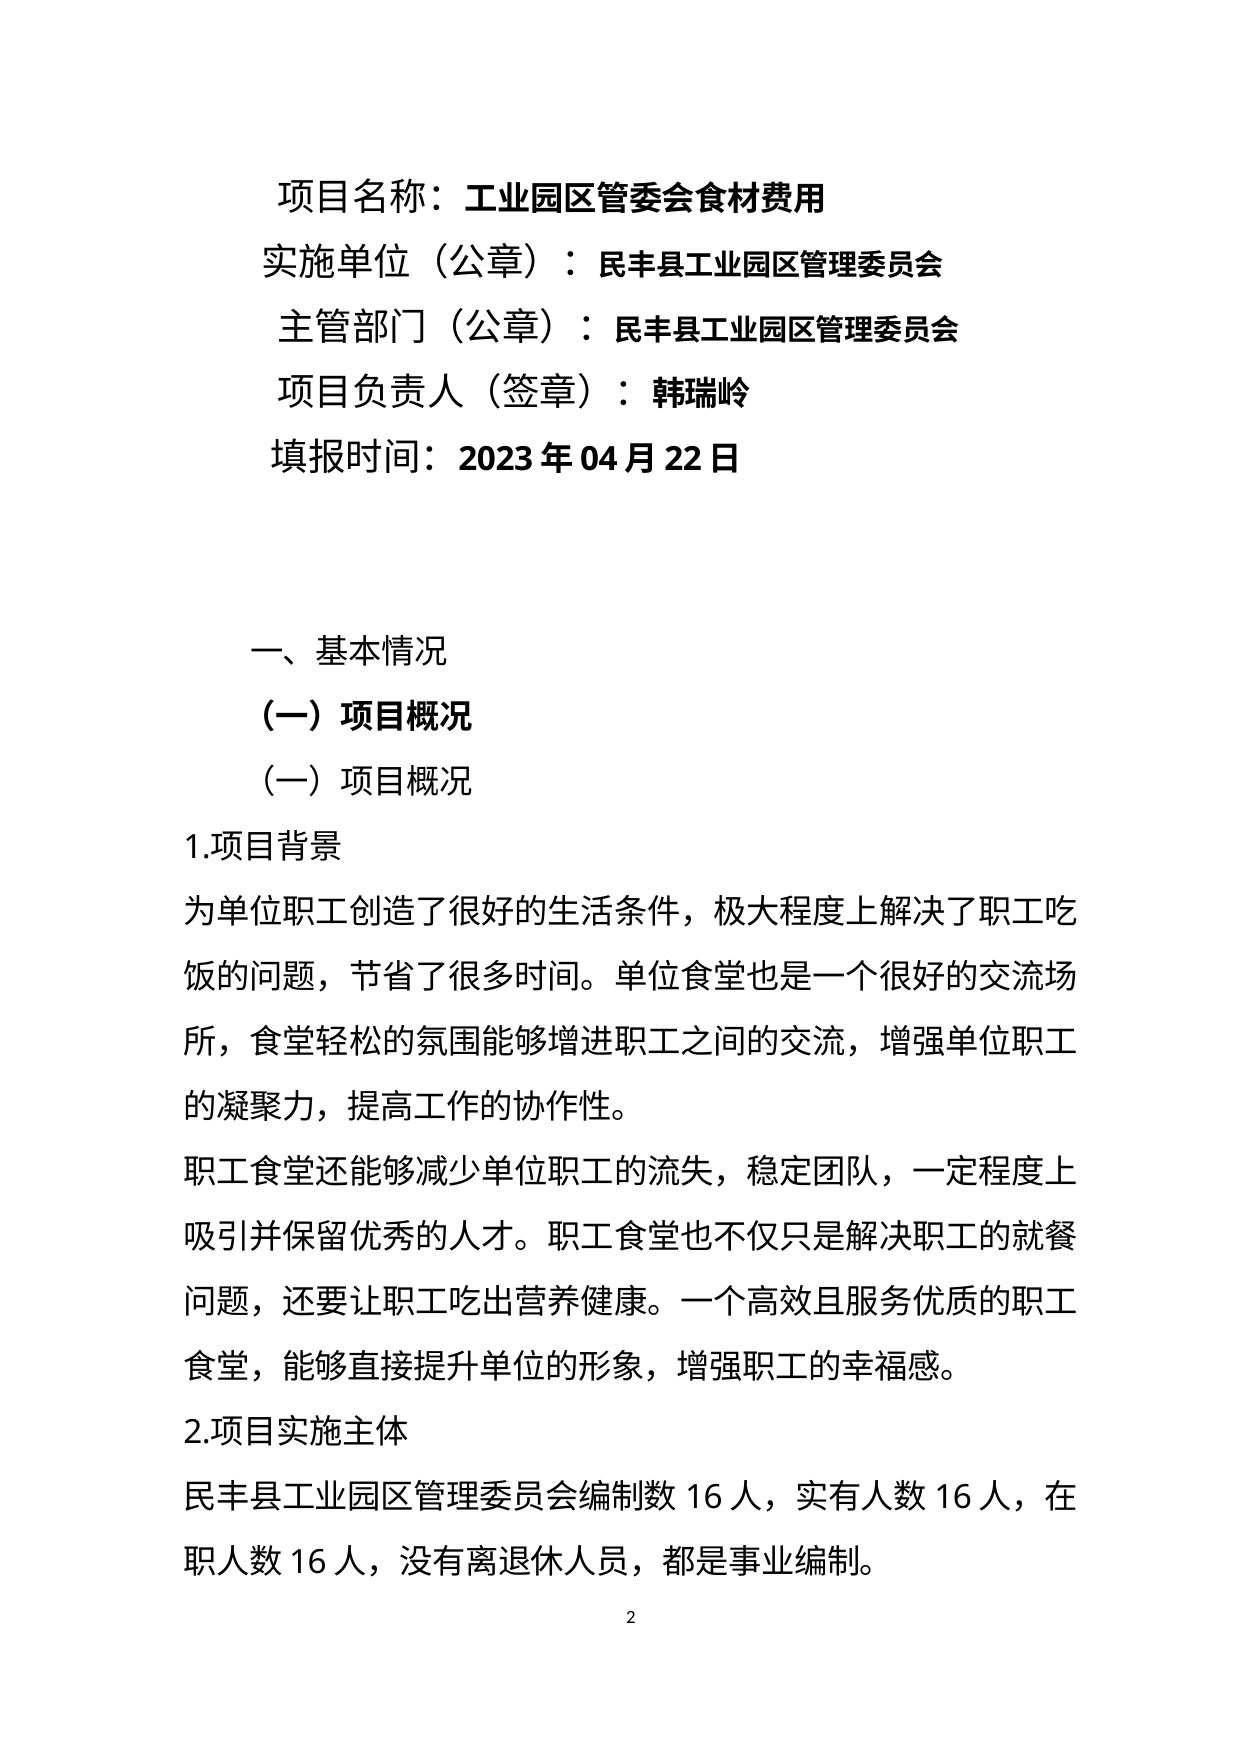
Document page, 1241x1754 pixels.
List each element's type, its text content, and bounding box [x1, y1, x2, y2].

text （一）项目概况 [183, 682, 1078, 747]
text 主管部门（公章）：民丰县工业园区管理委员会 [183, 292, 1078, 357]
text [183, 747, 1078, 1592]
text 项目名称：工业园区管委会食材费用 [183, 162, 1078, 227]
text 项目负责人（签章）：韩瑞岭 [183, 357, 1078, 422]
text 填报时间：2023年04月22日 [211, 422, 1078, 487]
text 一、基本情况 [183, 617, 1078, 682]
text 实施单位（公章）：民丰县工业园区管理委员会 [183, 227, 1078, 292]
